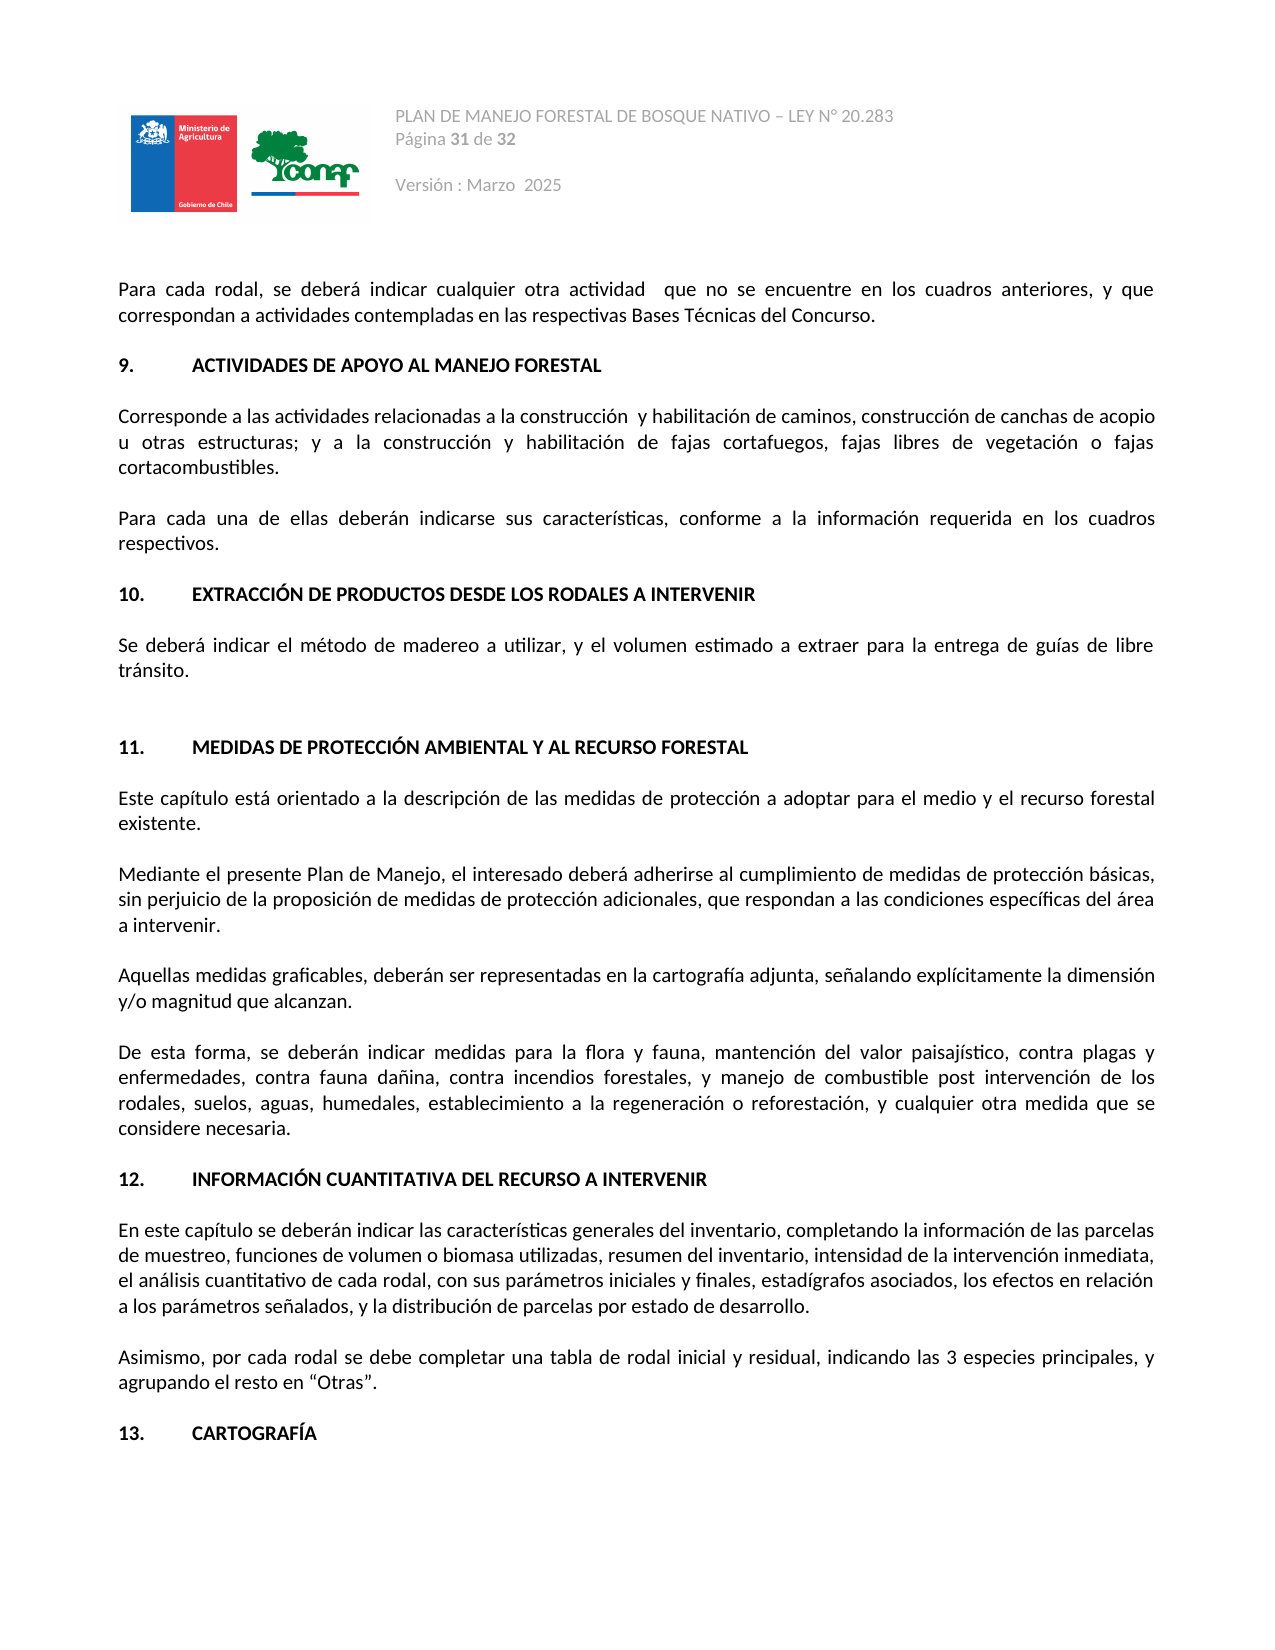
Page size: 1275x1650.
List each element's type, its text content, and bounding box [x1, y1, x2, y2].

text Se deberá indicar el método de madereo a utilizar, y el volumen estimado a extraer para la entrega de guías de libre tránsito. [118, 632, 1157, 683]
text 9. ACTIVIDADES DE APOYO AL MANEJO FORESTAL [118, 353, 1157, 378]
text De esta forma, se deberán indicar medidas para la flora y fauna, mantención del valor paisajístico, contra plagas y enfermedades, contra fauna dañina, contra incendios forestales, y manejo de combustible post intervención de los rodales, suelos, aguas, humedales, establecimiento a la regeneración o reforestación, y cualquier otra medida que se considere necesaria. [118, 1039, 1157, 1141]
text 13. CARTOGRAFÍA [118, 1420, 1157, 1446]
text Corresponde a las actividades relacionadas a la construcción y habilitación de caminos, construcción de canchas de acopio u otras estructuras; y a la construcción y habilitación de fajas cortafuegos, fajas libres de vegetación o fajas cortacombustibles. [118, 403, 1157, 480]
text 11. MEDIDAS DE PROTECCIÓN AMBIENTAL Y AL RECURSO FORESTAL [118, 734, 1157, 759]
picture [118, 104, 372, 223]
text En este capítulo se deberán indicar las características generales del inventario, completando la información de las parcelas de muestreo, funciones de volumen o biomasa utilizadas, resumen del inventario, intensidad de la intervención inmediata, el análisis cuantitativo de cada rodal, con sus parámetros iniciales y finales, estadígrafos asociados, los efectos en relación a los parámetros señalados, y la distribución de parcelas por estado de desarrollo. [118, 1217, 1157, 1318]
text Este capítulo está orientado a la descripción de las medidas de protección a adoptar para el medio y el recurso forestal existente. [118, 785, 1157, 836]
text Mediante el presente Plan de Manejo, el interesado deberá adherirse al cumplimiento de medidas de protección básicas, sin perjuicio de la proposición de medidas de protección adicionales, que respondan a las condiciones específicas del área a intervenir. [118, 861, 1157, 937]
text Asimismo, por cada rodal se debe completar una tabla de rodal inicial y residual, indicando las 3 especies principales, y agrupando el resto en “Otras”. [118, 1344, 1157, 1395]
text Aquellas medidas graficables, deberán ser representadas en la cartografía adjunta, señalando explícitamente la dimensión y/o magnitud que alcanzan. [118, 963, 1157, 1013]
text 12. INFORMACIÓN CUANTITATIVA DEL RECURSO A INTERVENIR [118, 1166, 1157, 1191]
text Para cada una de ellas deberán indicarse sus características, conforme a la información requerida en los cuadros respectivos. [118, 505, 1157, 556]
text Para cada rodal, se deberá indicar cualquier otra actividad que no se encuentre en los cuadros anteriores, y que correspondan a actividades contempladas en las respectivas Bases Técnicas del Concurso. [118, 276, 1157, 327]
text 10. EXTRACCIÓN DE PRODUCTOS DESDE LOS RODALES A INTERVENIR [118, 581, 1157, 607]
